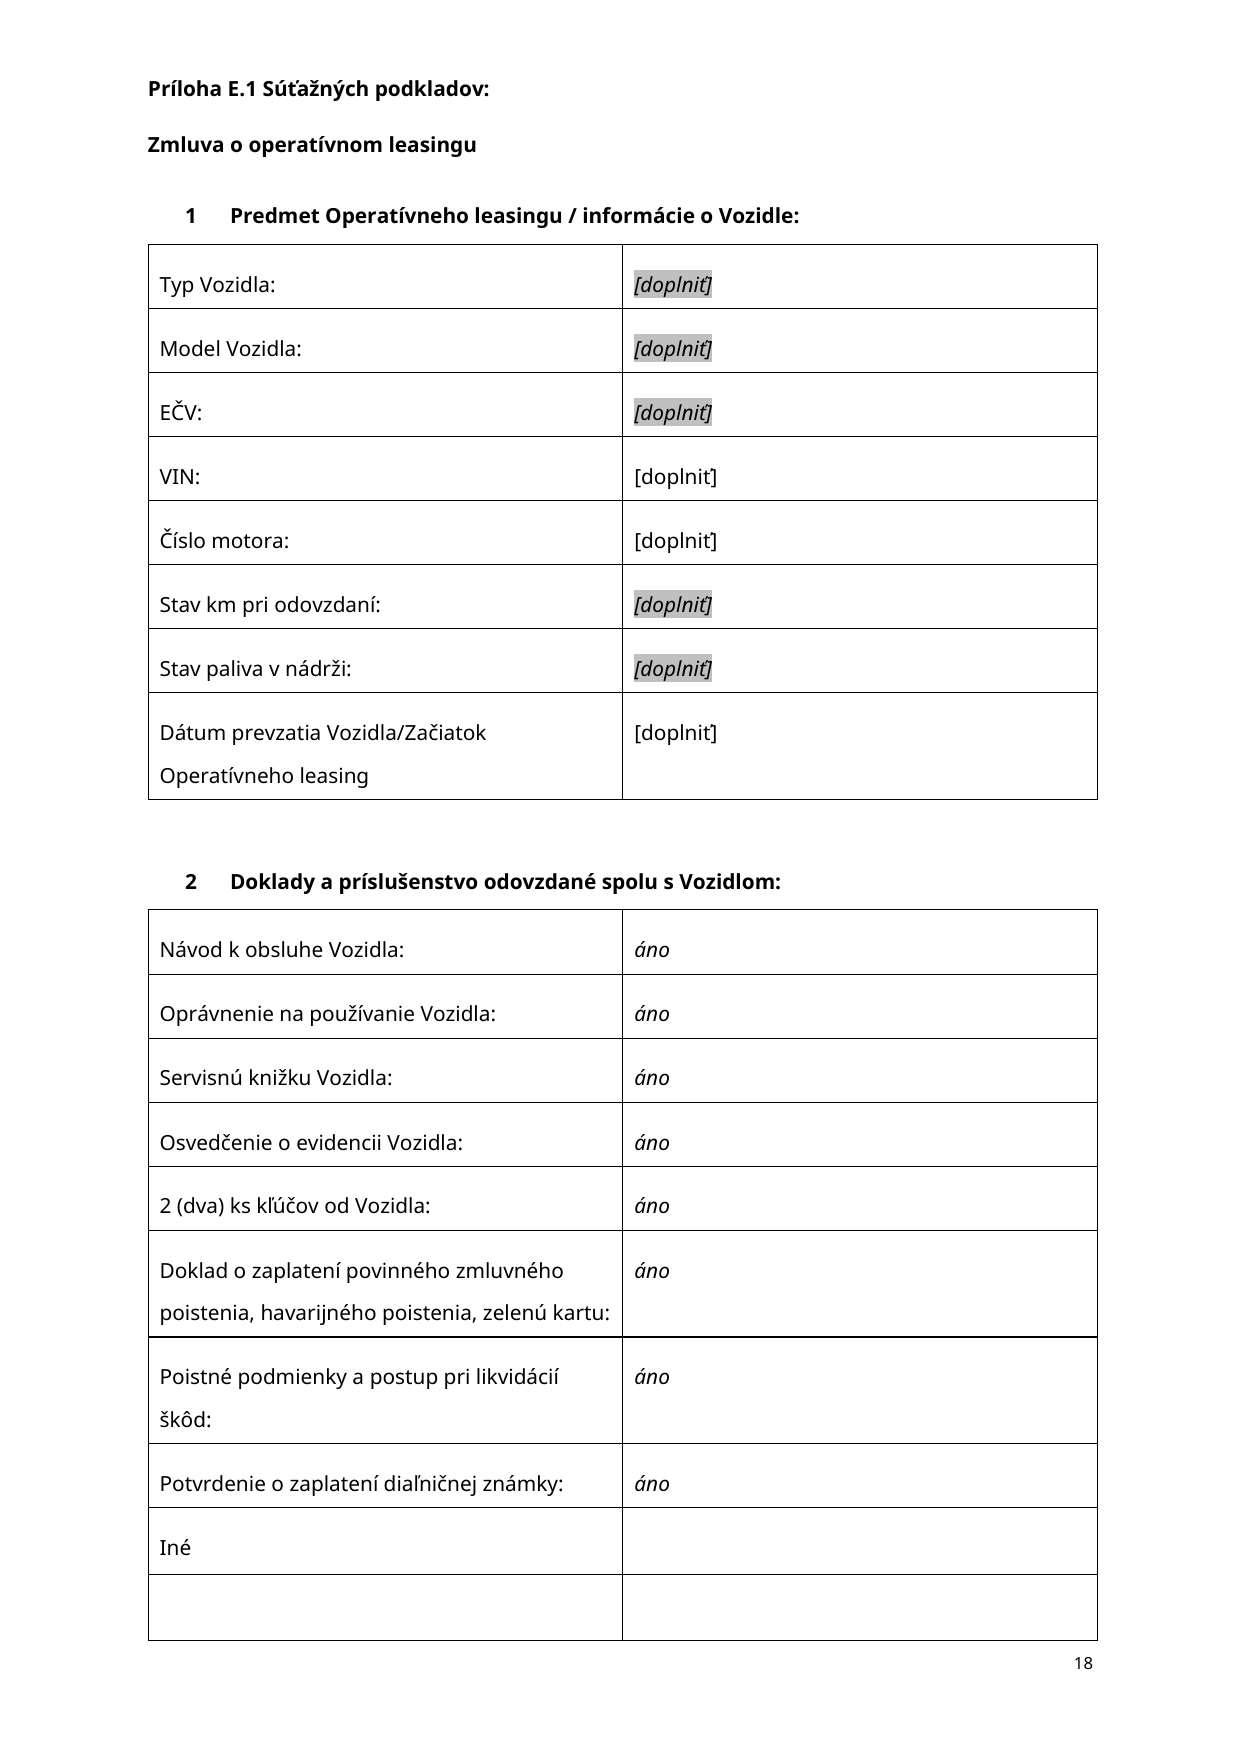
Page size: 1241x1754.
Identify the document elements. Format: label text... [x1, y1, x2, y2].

table_cell áno [623, 1231, 1097, 1336]
table_cell Číslo motora: [149, 501, 622, 564]
table_header Typ Vozidla: [149, 245, 622, 308]
table_cell Poistné podmienky a postup pri likvidácií škôd: [149, 1338, 622, 1443]
table_cell Osvedčenie o evidencii Vozidla: [149, 1103, 622, 1166]
table_cell Model Vozidla: [149, 309, 622, 372]
table_cell [623, 1508, 1097, 1573]
table_cell áno [623, 1338, 1097, 1443]
table_cell Stav paliva v nádrži: [149, 629, 622, 692]
table_cell Potvrdenie o zaplatení diaľničnej známky: [149, 1444, 622, 1507]
table_header [doplniť] [623, 245, 1097, 308]
table_cell Oprávnenie na používanie Vozidla: [149, 975, 622, 1037]
table_cell [doplniť] [623, 309, 1097, 372]
table_header áno [623, 910, 1097, 973]
table_cell [149, 1575, 622, 1640]
table_cell VIN: [149, 437, 622, 500]
table_cell [doplniť] [623, 565, 1097, 628]
table_cell áno [623, 1167, 1097, 1230]
list Predmet Operatívneho leasingu / informácie o Vozidle: [185, 202, 1093, 230]
table_cell EČV: [149, 373, 622, 436]
table_cell [doplniť] [623, 693, 1097, 799]
table_cell 2 (dva) ks kľúčov od Vozidla: [149, 1167, 622, 1230]
table_cell [623, 1575, 1097, 1640]
table_cell [doplniť] [623, 437, 1097, 500]
table_cell [doplniť] [623, 373, 1097, 436]
table_cell Stav km pri odovzdaní: [149, 565, 622, 628]
table_cell [doplniť] [623, 629, 1097, 692]
table_cell áno [623, 975, 1097, 1037]
table_cell Doklad o zaplatení povinného zmluvného poistenia, havarijného poistenia, zelenú kartu: [149, 1231, 622, 1336]
list Doklady a príslušenstvo odovzdané spolu s Vozidlom: [185, 867, 1093, 896]
table_cell áno [623, 1444, 1097, 1507]
table_cell [doplniť] [623, 501, 1097, 564]
table_cell Dátum prevzatia Vozidla/Začiatok Operatívneho leasing [149, 693, 622, 799]
table_cell Servisnú knižku Vozidla: [149, 1039, 622, 1102]
table_cell áno [623, 1103, 1097, 1166]
table_cell áno [623, 1039, 1097, 1102]
table_header Návod k obsluhe Vozidla: [149, 910, 622, 973]
table_cell Iné [149, 1508, 622, 1573]
